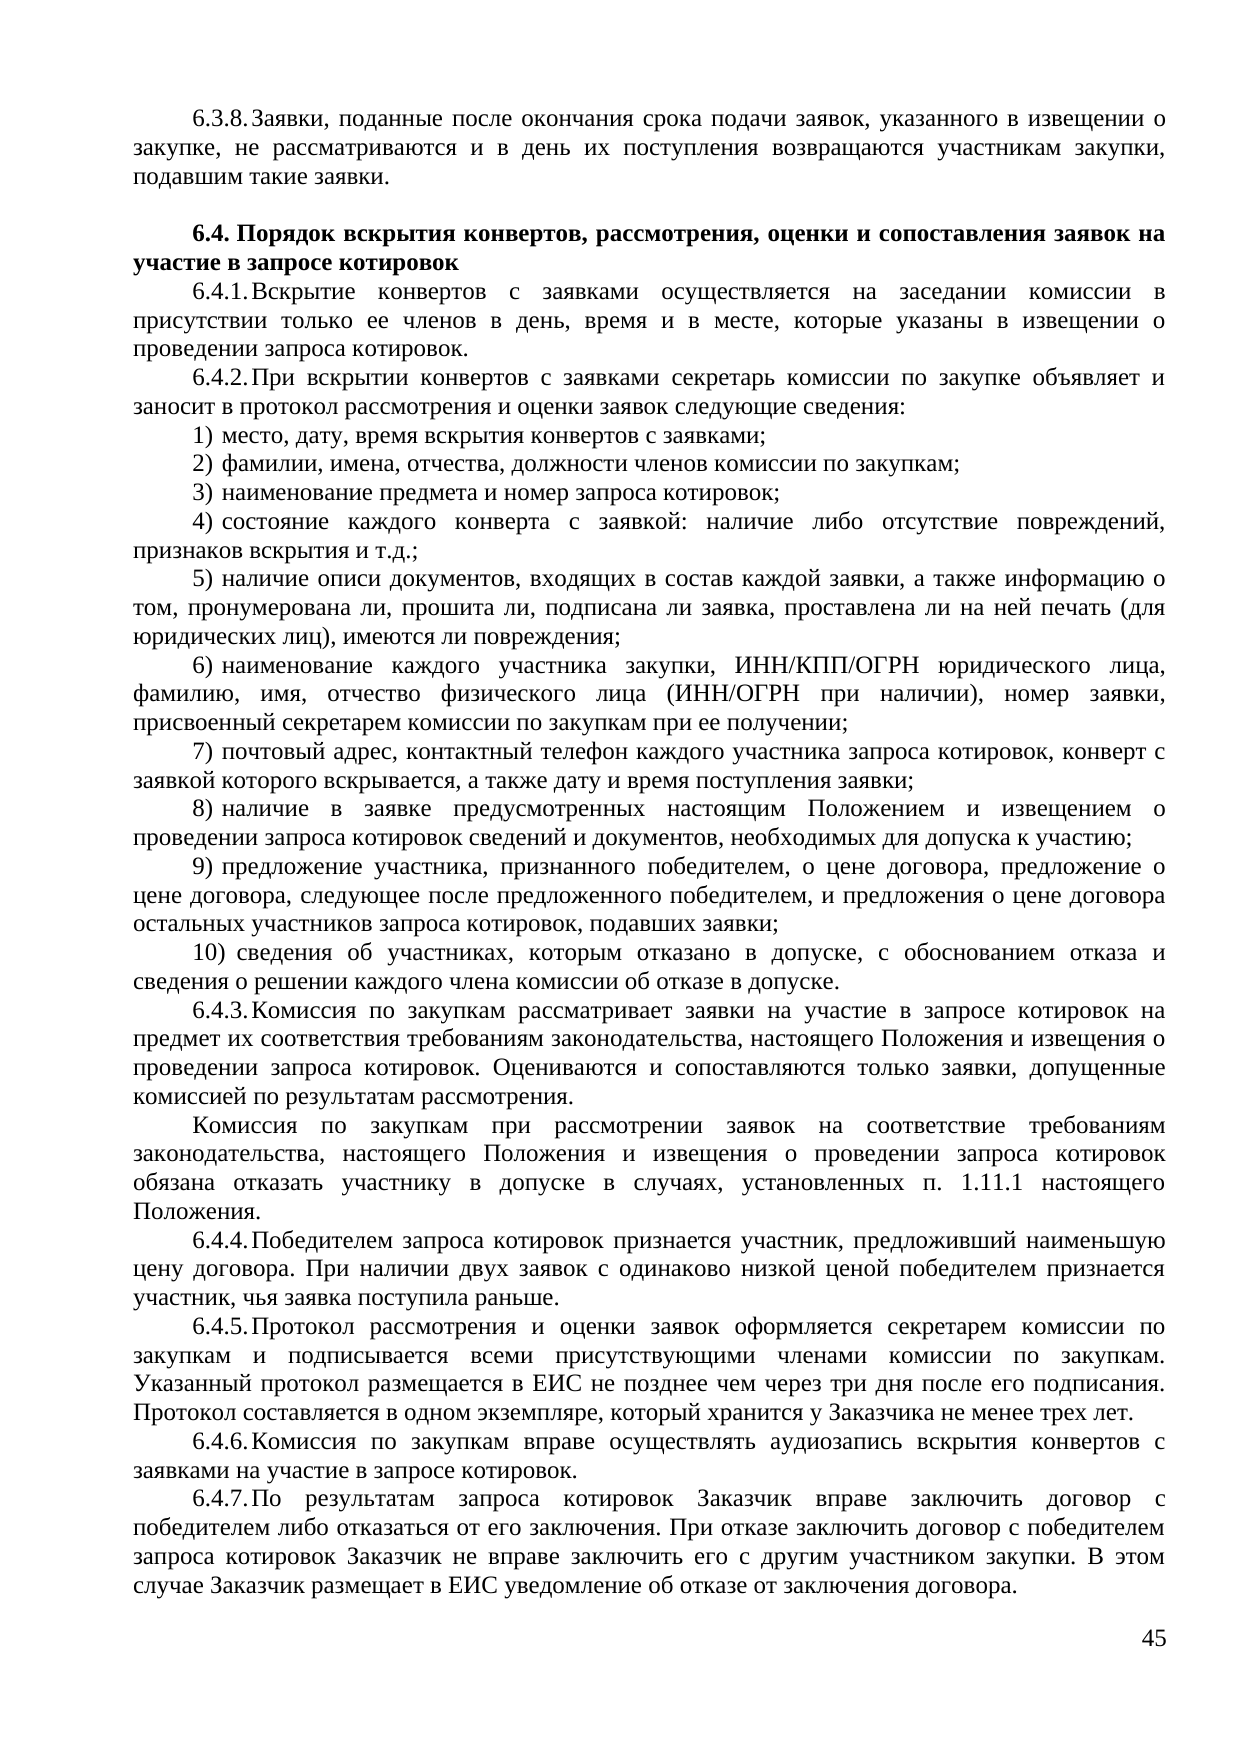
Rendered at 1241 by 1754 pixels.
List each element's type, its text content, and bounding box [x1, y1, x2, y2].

list Протокол рассмотрения и оценки заявок оформляется секретарем комиссии по закупкам и подписывается всеми присутствующими членами комиссии по закупкам. Указанный протокол размещается в ЕИС не позднее чем через три дня после его подписания. Протокол составляется в одном экземпляре, который хранится у Заказчика не менее трех лет. [133, 1311, 1167, 1426]
list Комиссия по закупкам при рассмотрении заявок на соответствие требованиям законодательства, настоящего Положения и извещения о проведении запроса котировок обязана отказать участнику в допуске в случаях, установленных п. 1.11.1 настоящего Положения. [133, 1110, 1167, 1225]
list Комиссия по закупкам рассматривает заявки на участие в запросе котировок на предмет их соответствия требованиям законодательства, настоящего Положения и извещения о проведении запроса котировок. Оцениваются и сопоставляются только заявки, допущенные комиссией по результатам рассмотрения. [133, 995, 1167, 1110]
list наименование каждого участника закупки, ИНН/КПП/ОГРН юридического лица, фамилию, имя, отчество физического лица (ИНН/ОГРН при наличии), номер заявки, присвоенный секретарем комиссии по закупкам при ее получении; [133, 650, 1167, 736]
list При вскрытии конвертов с заявками секретарь комиссии по закупке объявляет и заносит в протокол рассмотрения и оценки заявок следующие сведения: [133, 362, 1167, 420]
list предложение участника, признанного победителем, о цене договора, предложение о цене договора, следующее после предложенного победителем, и предложения о цене договора остальных участников запроса котировок, подавших заявки; [133, 851, 1167, 937]
list наименование предмета и номер запроса котировок; [133, 477, 1167, 506]
list почтовый адрес, контактный телефон каждого участника запроса котировок, конверт с заявкой которого вскрывается, а также дату и время поступления заявки; [133, 736, 1167, 793]
list наличие описи документов, входящих в состав каждой заявки, а также информацию о том, пронумерована ли, прошита ли, подписана ли заявка, проставлена ли на ней печать (для юридических лиц), имеются ли повреждения; [133, 563, 1167, 650]
list наличие в заявке предусмотренных настоящим Положением и извещением о проведении запроса котировок сведений и документов, необходимых для допуска к участию; [133, 793, 1167, 851]
list место, дату, время вскрытия конвертов с заявками; [133, 420, 1167, 448]
list Заявки, поданные после окончания срока подачи заявок, указанного в извещении о закупке, не рассматриваются и в день их поступления возвращаются участникам закупки, подавшим такие заявки. [133, 103, 1167, 190]
list Комиссия по закупкам вправе осуществлять аудиозапись вскрытия конвертов с заявками на участие в запросе котировок. [133, 1426, 1167, 1483]
list По результатам запроса котировок Заказчик вправе заключить договор с победителем либо отказаться от его заключения. При отказе заключить договор с победителем запроса котировок Заказчик не вправе заключить его с другим участником закупки. В этом случае Заказчик размещает в ЕИС уведомление об отказе от заключения договора. [133, 1483, 1167, 1598]
list Победителем запроса котировок признается участник, предложивший наименьшую цену договора. При наличии двух заявок с одинаково низкой ценой победителем признается участник, чья заявка поступила раньше. [133, 1225, 1167, 1311]
list Вскрытие конвертов с заявками осуществляется на заседании комиссии в присутствии только ее членов в день, время и в месте, которые указаны в извещении о проведении запроса котировок. [133, 276, 1167, 362]
list состояние каждого конверта с заявкой: наличие либо отсутствие повреждений, признаков вскрытия и т.д.; [133, 506, 1167, 563]
list сведения об участниках, которым отказано в допуске, с обоснованием отказа и сведения о решении каждого члена комиссии об отказе в допуске. [133, 937, 1167, 995]
list Порядок вскрытия конвертов, рассмотрения, оценки и сопоставления заявок на участие в запросе котировок [133, 218, 1167, 276]
list фамилии, имена, отчества, должности членов комиссии по закупкам; [133, 448, 1167, 477]
